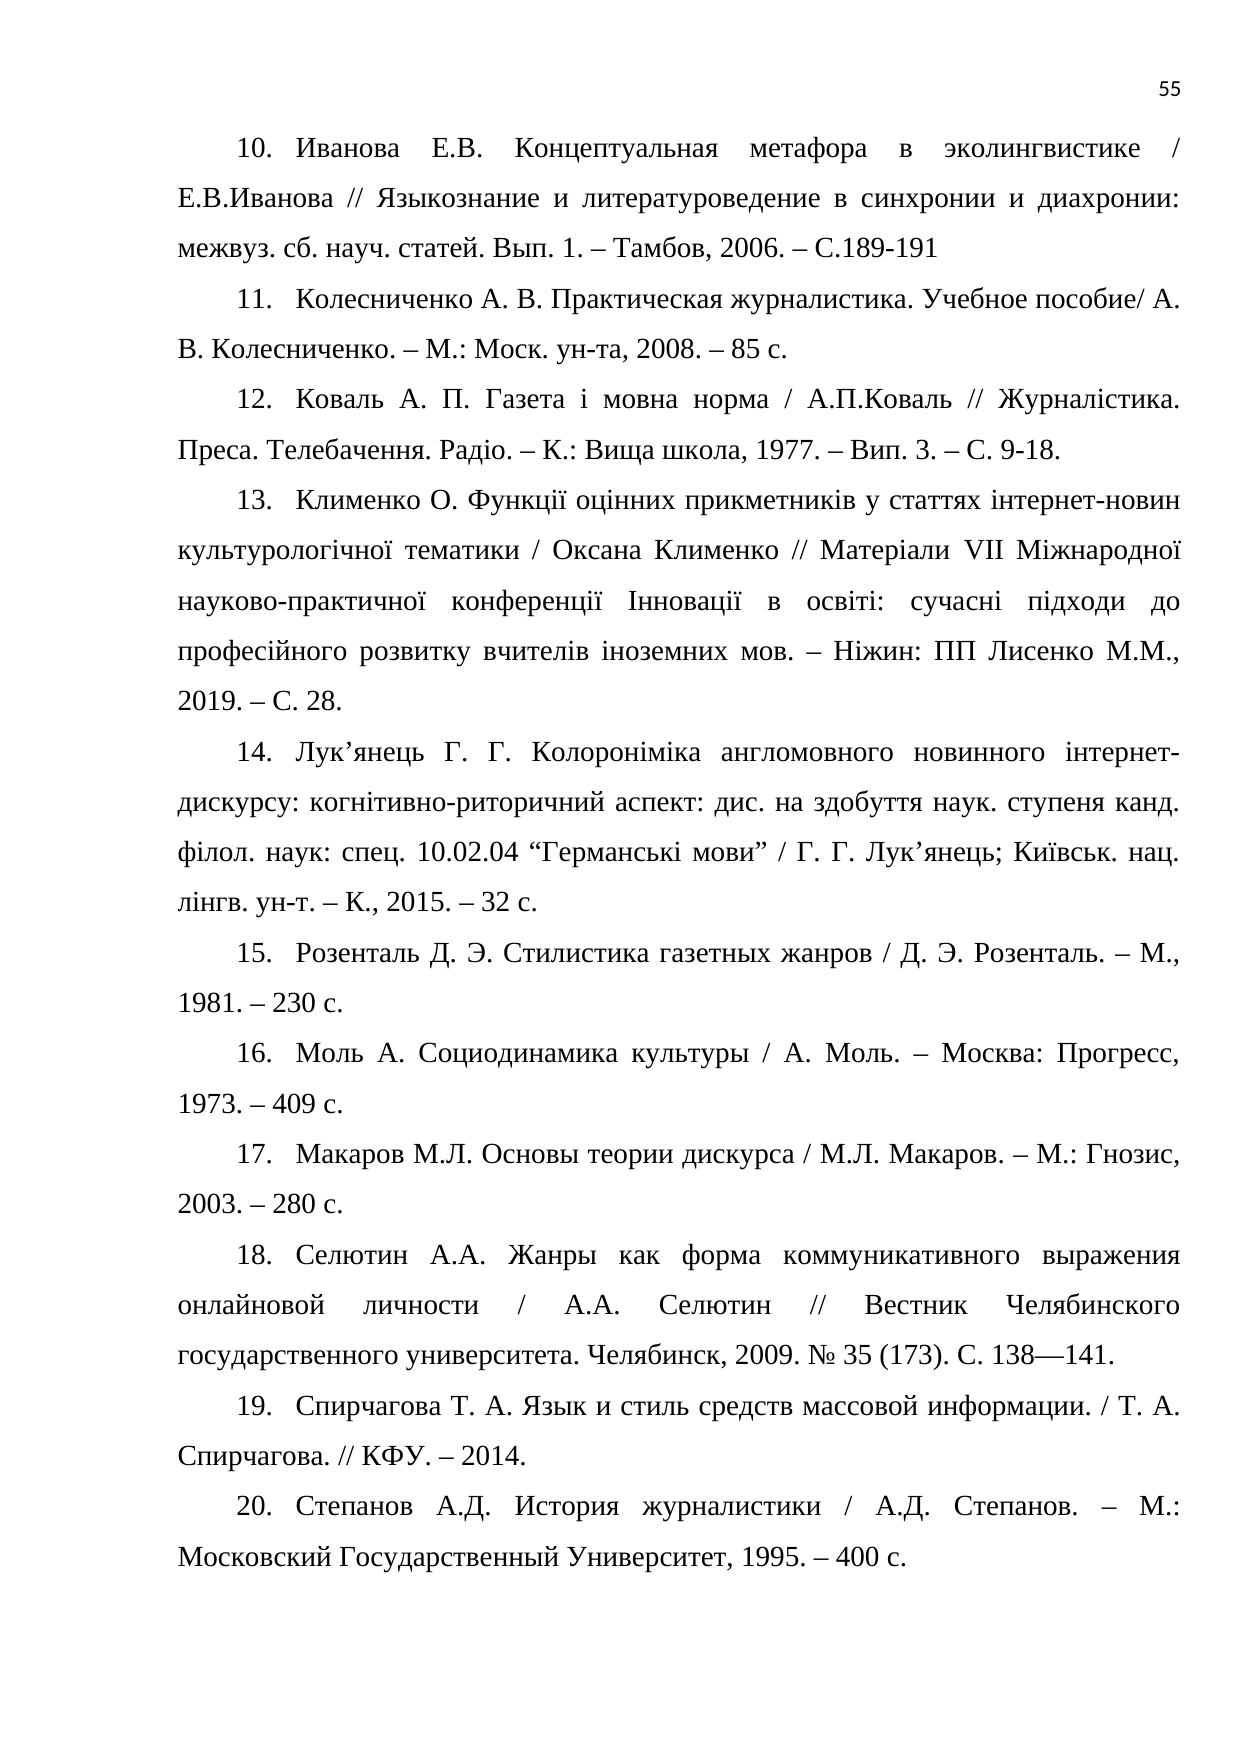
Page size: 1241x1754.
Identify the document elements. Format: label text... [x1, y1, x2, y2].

list Лук’янець Г. Г. Колороніміка англомовного новинного інтернет-дискурсу: когнітивно-риторичний аспект: дис. на здобуття наук. ступеня канд. філол. наук: спец. 10.02.04 “Гeрманські мови” / Г. Г. Лук’янець; Київськ. нац. лінгв. ун-т. – К., 2015. – 32 с. [177, 734, 1181, 918]
list Макаров М.Л. Основы теории дискурса / М.Л. Макаров. – М.: Гнозис, 2003. – 280 с. [177, 1136, 1181, 1220]
list Розенталь Д. Э. Стилистика газетных жанров / Д. Э. Розенталь. – М., 1981. – 230 с. [177, 935, 1181, 1019]
list Степанов А.Д. История журналистики / А.Д. Степанов. – М.: Московский Государственный Университет, 1995. – 400 с. [177, 1488, 1181, 1572]
list Спирчагова Т. А. Язык и стиль средств массовой информации. / Т. А. Спирчагова. // КФУ. – 2014. [177, 1388, 1181, 1472]
list Колесниченко А. В. Практическая журналистика. Учебное пособие/ А. В. Колесниченко. – М.: Моск. ун-та, 2008. – 85 с. [177, 281, 1181, 365]
list Селютин А.А. Жанры как форма коммуникативного выражения онлайновой личности / А.А. Селютин // Вестник Челябинского государственного университета. Челябинск, 2009. № 35 (173). С. 138—141. [177, 1237, 1181, 1371]
list Клименко О. Функції оцінних прикметників у статтях інтернет-новин культурологічної тематики / Оксана Клименко // Матеріали VІI Міжнародної науково-практичної конференції Інновації в освіті: сучасні підходи до професійного розвитку вчителів іноземних мов. – Ніжин: ПП Лисенко М.М., 2019. – C. 28. [177, 482, 1181, 717]
list Иванова Е.В. Концептуальная метафора в эколингвистике / Е.В.Иванова // Языкознание и литературоведение в синхронии и диахронии: межвуз. сб. науч. статей. Вып. 1. – Тамбов, 2006. – С.189-191 [177, 130, 1181, 264]
list Моль А. Социодинамика культуры / А. Моль. – Москва: Прогресс, 1973. – 409 с. [177, 1036, 1181, 1119]
list Коваль А. П. Газета і мовна норма / А.П.Коваль // Журналістика. Преса. Телебачення. Радіо. – К.: Вища школа, 1977. – Вип. 3. – С. 9-18. [177, 381, 1181, 465]
